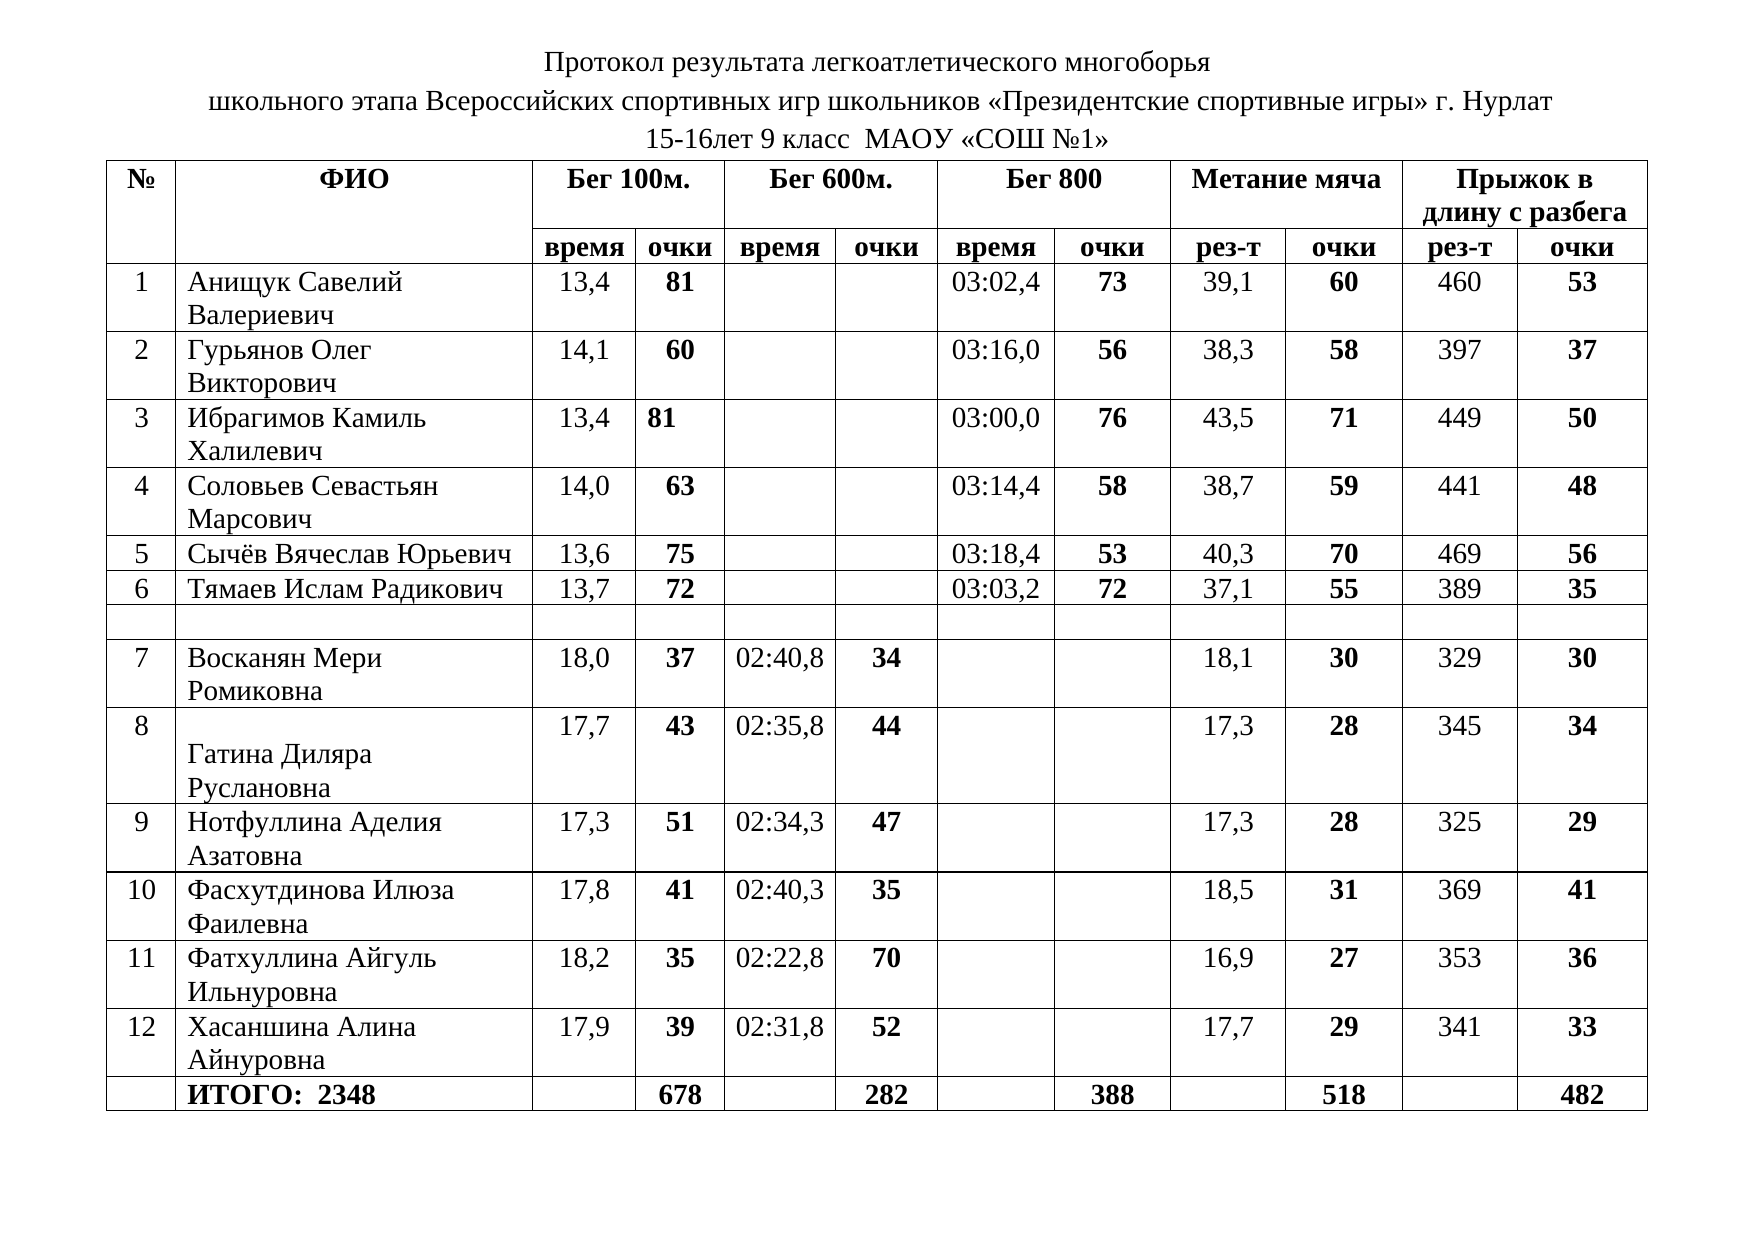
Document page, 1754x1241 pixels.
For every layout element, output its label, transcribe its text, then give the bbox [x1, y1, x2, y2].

table_cell 03:02,4 [938, 264, 1054, 331]
table_cell 389 [1403, 571, 1517, 604]
table_cell 30 [1518, 640, 1647, 707]
table_cell 29 [1518, 804, 1647, 871]
table_header Прыжок в длину с разбега [1403, 161, 1647, 228]
table_cell [1055, 708, 1170, 803]
table_cell 43,5 [1171, 400, 1285, 467]
table_cell 18,2 [533, 941, 635, 1008]
table_cell 31 [1286, 873, 1402, 939]
table_cell 39,1 [1171, 264, 1285, 331]
table_cell 39 [636, 1009, 724, 1076]
table_cell 70 [836, 941, 937, 1008]
table_cell 29 [1286, 1009, 1402, 1076]
table_header Бег 800 [938, 161, 1170, 228]
table_cell [836, 332, 937, 399]
table_cell [938, 640, 1054, 707]
table_cell [107, 605, 175, 639]
table_cell 76 [1055, 400, 1170, 467]
table_cell 17,7 [533, 708, 635, 803]
table_cell 73 [1055, 264, 1170, 331]
table_cell 28 [1286, 708, 1402, 803]
table_cell 18,1 [1171, 640, 1285, 707]
table_cell 17,8 [533, 873, 635, 939]
table_cell [938, 605, 1054, 639]
table_cell [938, 941, 1054, 1008]
table_cell 7 [107, 640, 175, 707]
table_cell Хасаншина Алина Айнуровна [176, 1009, 532, 1076]
table_cell 44 [836, 708, 937, 803]
table_cell Гурьянов Олег Викторович [176, 332, 532, 399]
text Протокол результата легкоатлетического многоборья [118, 44, 1636, 78]
text 15-16лет 9 класс МАОУ «СОШ №1» [118, 121, 1636, 155]
table_cell [176, 605, 532, 639]
table_cell [1403, 1077, 1517, 1110]
table_cell время [725, 229, 835, 263]
table_cell 02:40,8 [725, 640, 835, 707]
table_cell 35 [836, 873, 937, 939]
table_cell 81 [636, 400, 724, 467]
table_cell 75 [636, 536, 724, 570]
table_cell 47 [836, 804, 937, 871]
table_cell 441 [1403, 468, 1517, 535]
table_cell Соловьев Севастьян Марсович [176, 468, 532, 535]
table_cell 58 [1286, 332, 1402, 399]
table_cell 35 [636, 941, 724, 1008]
table_cell 03:18,4 [938, 536, 1054, 570]
table_cell 40,3 [1171, 536, 1285, 570]
table_cell 17,3 [1171, 708, 1285, 803]
table_cell [836, 264, 937, 331]
table_cell Восканян Мери Ромиковна [176, 640, 532, 707]
table_cell 02:40,3 [725, 873, 835, 939]
table_cell Фасхутдинова Илюза Фаилевна [176, 873, 532, 939]
table_cell 449 [1403, 400, 1517, 467]
text школьного этапа Всероссийских спортивных игр школьников «Президентские спортивные игры» г. Нурлат [118, 83, 1636, 116]
table_cell [1055, 640, 1170, 707]
table_cell 353 [1403, 941, 1517, 1008]
table_cell 17,3 [533, 804, 635, 871]
table_cell 70 [1286, 536, 1402, 570]
table_cell 30 [1286, 640, 1402, 707]
table_cell 2 [107, 332, 175, 399]
table_cell [938, 804, 1054, 871]
table_cell 678 [636, 1077, 724, 1110]
table_cell 38,3 [1171, 332, 1285, 399]
table_cell очки [1518, 229, 1647, 263]
table_cell 52 [836, 1009, 937, 1076]
table_cell 17,7 [1171, 1009, 1285, 1076]
table_cell 28 [1286, 804, 1402, 871]
table_cell [1171, 1077, 1285, 1110]
table_header ФИО [176, 161, 532, 263]
table_cell 397 [1403, 332, 1517, 399]
table_cell Гатина Диляра Руслановна [176, 708, 532, 803]
table_cell [1171, 605, 1285, 639]
table_cell [107, 1077, 175, 1110]
table_cell 36 [1518, 941, 1647, 1008]
table_cell [1055, 873, 1170, 939]
table_cell [725, 264, 835, 331]
table_cell 9 [107, 804, 175, 871]
table_cell 369 [1403, 873, 1517, 939]
table_cell 4 [107, 468, 175, 535]
table_cell [1403, 605, 1517, 639]
table_cell очки [1055, 229, 1170, 263]
table_cell 37 [636, 640, 724, 707]
table_cell 35 [1518, 571, 1647, 604]
table_cell 18,0 [533, 640, 635, 707]
table_cell 17,9 [533, 1009, 635, 1076]
table_cell 81 [636, 264, 724, 331]
table_cell [836, 571, 937, 604]
table_cell 345 [1403, 708, 1517, 803]
table_cell [725, 468, 835, 535]
table_cell 34 [836, 640, 937, 707]
table_cell время [533, 229, 635, 263]
table_cell 72 [1055, 571, 1170, 604]
table_cell 325 [1403, 804, 1517, 871]
table_cell [636, 605, 724, 639]
table_cell [1055, 1009, 1170, 1076]
table_cell [533, 1077, 635, 1110]
table_cell 33 [1518, 1009, 1647, 1076]
table_cell 341 [1403, 1009, 1517, 1076]
table_cell 60 [636, 332, 724, 399]
table_cell 6 [107, 571, 175, 604]
table_cell [836, 536, 937, 570]
table_cell 41 [1518, 873, 1647, 939]
table_cell 13,6 [533, 536, 635, 570]
table_cell [725, 536, 835, 570]
table_cell [1518, 605, 1647, 639]
table_cell 282 [836, 1077, 937, 1110]
table_cell очки [636, 229, 724, 263]
table_cell 10 [107, 873, 175, 939]
table_cell 11 [107, 941, 175, 1008]
table_cell 1 [107, 264, 175, 331]
table_cell [725, 605, 835, 639]
table_cell 329 [1403, 640, 1517, 707]
table_cell 58 [1055, 468, 1170, 535]
table_cell 03:14,4 [938, 468, 1054, 535]
table_cell 56 [1055, 332, 1170, 399]
table_cell 56 [1518, 536, 1647, 570]
table_cell 59 [1286, 468, 1402, 535]
table_cell 388 [1055, 1077, 1170, 1110]
table_cell 13,4 [533, 264, 635, 331]
table_cell 27 [1286, 941, 1402, 1008]
table_cell Тямаев Ислам Радикович [176, 571, 532, 604]
table_cell 5 [107, 536, 175, 570]
table_cell 55 [1286, 571, 1402, 604]
table_cell [938, 708, 1054, 803]
table_cell Нотфуллина Аделия Азатовна [176, 804, 532, 871]
table_cell [836, 468, 937, 535]
table_cell 469 [1403, 536, 1517, 570]
table_cell [1286, 605, 1402, 639]
table_cell 03:00,0 [938, 400, 1054, 467]
table_cell 18,5 [1171, 873, 1285, 939]
table_cell 13,4 [533, 400, 635, 467]
table_cell 50 [1518, 400, 1647, 467]
table_cell 51 [636, 804, 724, 871]
table_cell 12 [107, 1009, 175, 1076]
table_cell 03:16,0 [938, 332, 1054, 399]
table_cell 72 [636, 571, 724, 604]
table_cell 518 [1286, 1077, 1402, 1110]
table_cell Анищук Савелий Валериевич [176, 264, 532, 331]
table_cell 53 [1055, 536, 1170, 570]
table_header Метание мяча [1171, 161, 1402, 228]
table_cell [533, 605, 635, 639]
table_cell 34 [1518, 708, 1647, 803]
table_cell 60 [1286, 264, 1402, 331]
table_cell [938, 1009, 1054, 1076]
table_cell [725, 332, 835, 399]
table_cell 02:22,8 [725, 941, 835, 1008]
table_cell 37 [1518, 332, 1647, 399]
table_cell 8 [107, 708, 175, 803]
table_cell 43 [636, 708, 724, 803]
table_cell очки [836, 229, 937, 263]
table_cell [725, 571, 835, 604]
table_cell 16,9 [1171, 941, 1285, 1008]
table_cell 37,1 [1171, 571, 1285, 604]
table_cell ИТОГО: 2348 [176, 1077, 532, 1110]
table_cell 02:35,8 [725, 708, 835, 803]
table_cell Фатхуллина Айгуль Ильнуровна [176, 941, 532, 1008]
table_cell 02:34,3 [725, 804, 835, 871]
table_cell [836, 400, 937, 467]
table_cell 53 [1518, 264, 1647, 331]
table_cell 14,1 [533, 332, 635, 399]
table_cell [1055, 941, 1170, 1008]
table_cell 71 [1286, 400, 1402, 467]
table_cell [836, 605, 937, 639]
table_cell [938, 1077, 1054, 1110]
table_cell 460 [1403, 264, 1517, 331]
table_cell 14,0 [533, 468, 635, 535]
table_cell [1055, 804, 1170, 871]
table_cell [725, 400, 835, 467]
table_cell [938, 873, 1054, 939]
table_cell [1055, 605, 1170, 639]
table_cell Сычёв Вячеслав Юрьевич [176, 536, 532, 570]
table_header № [107, 161, 175, 263]
table_cell 02:31,8 [725, 1009, 835, 1076]
table_cell рез-т [1171, 229, 1285, 263]
table_cell 03:03,2 [938, 571, 1054, 604]
table_cell 3 [107, 400, 175, 467]
table_cell 41 [636, 873, 724, 939]
table_cell очки [1286, 229, 1402, 263]
table_cell 38,7 [1171, 468, 1285, 535]
table_cell 17,3 [1171, 804, 1285, 871]
table_header Бег 600м. [725, 161, 937, 228]
table_cell 13,7 [533, 571, 635, 604]
table_cell Ибрагимов Камиль Халилевич [176, 400, 532, 467]
table_cell 48 [1518, 468, 1647, 535]
table_cell время [938, 229, 1054, 263]
table_cell рез-т [1403, 229, 1517, 263]
table_cell 63 [636, 468, 724, 535]
table_header Бег 100м. [533, 161, 724, 228]
table_cell [725, 1077, 835, 1110]
table_cell 482 [1518, 1077, 1647, 1110]
